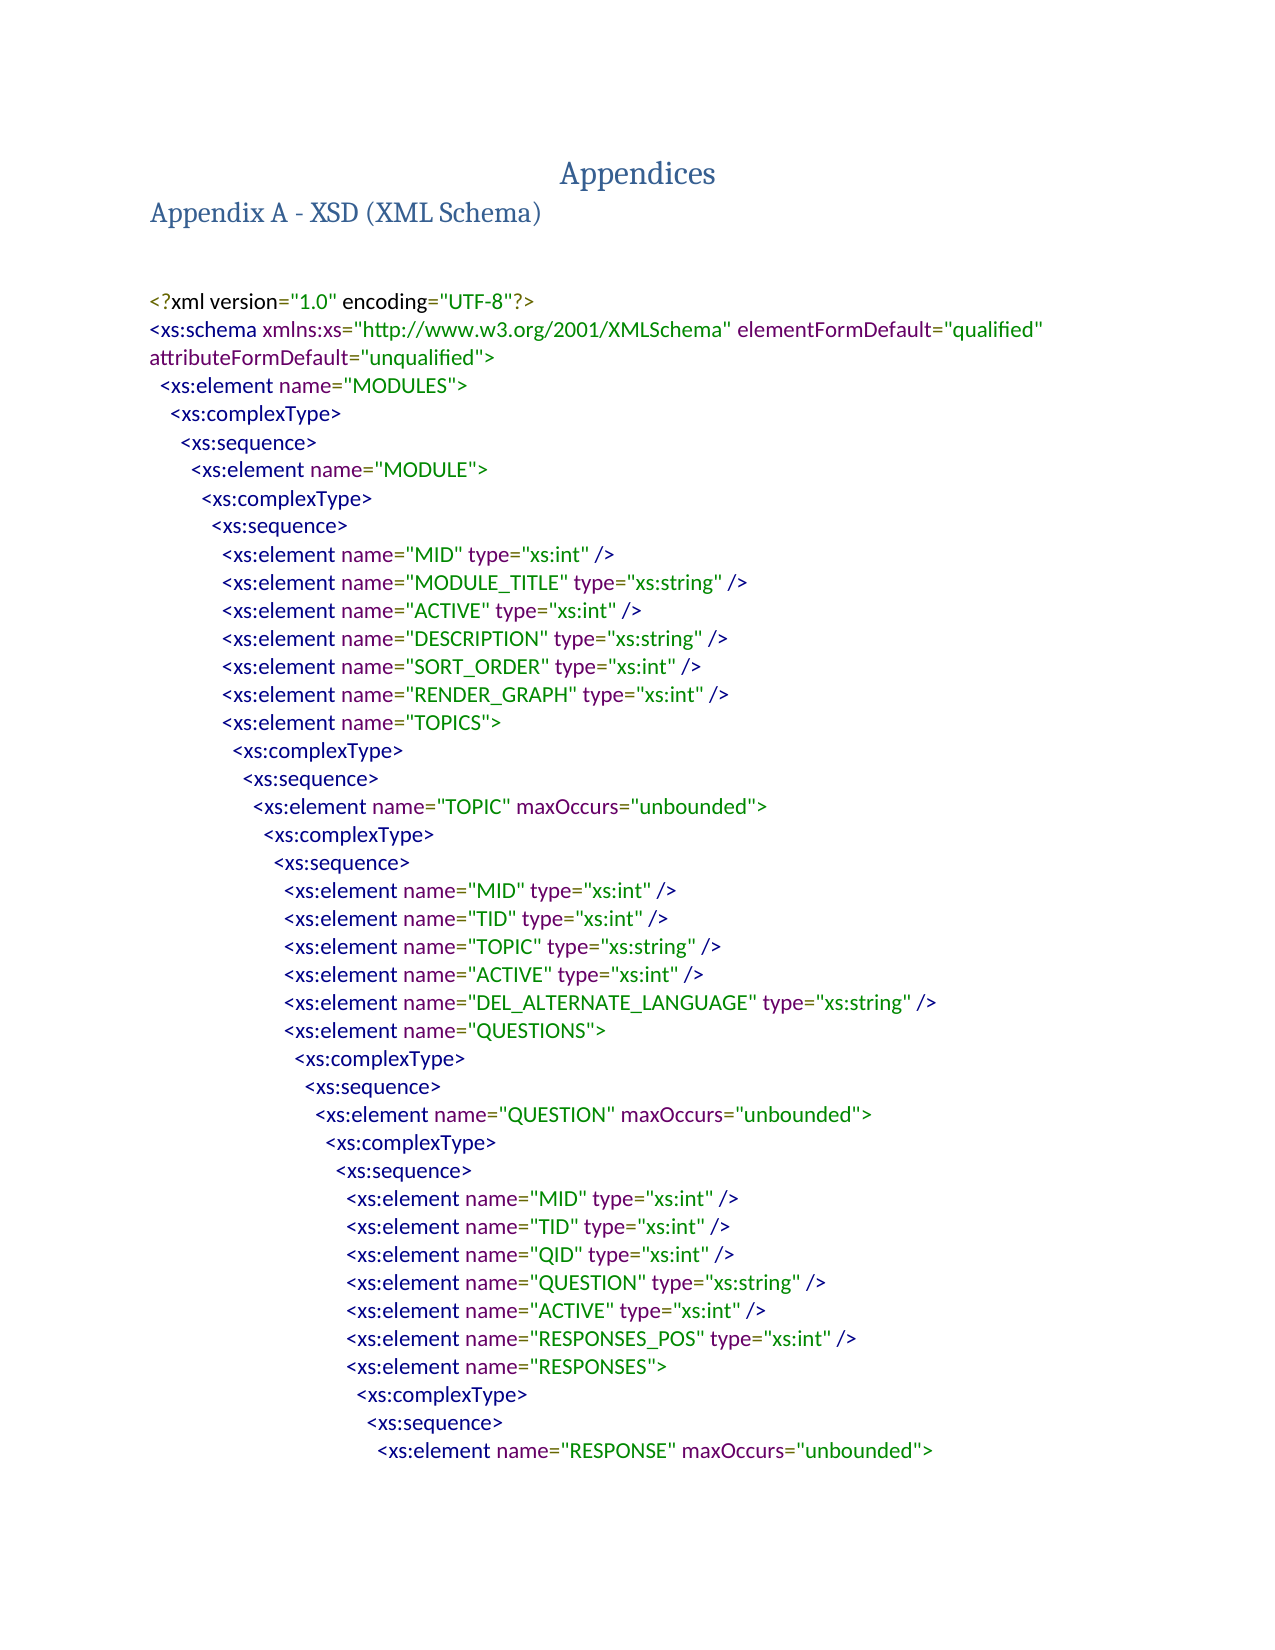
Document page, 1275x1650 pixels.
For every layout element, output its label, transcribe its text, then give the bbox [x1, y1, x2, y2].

subtitle Appendices [150, 154, 1125, 192]
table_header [139, 277, 1114, 1475]
subtitle Appendix A - XSD (XML Schema) [150, 197, 1125, 230]
